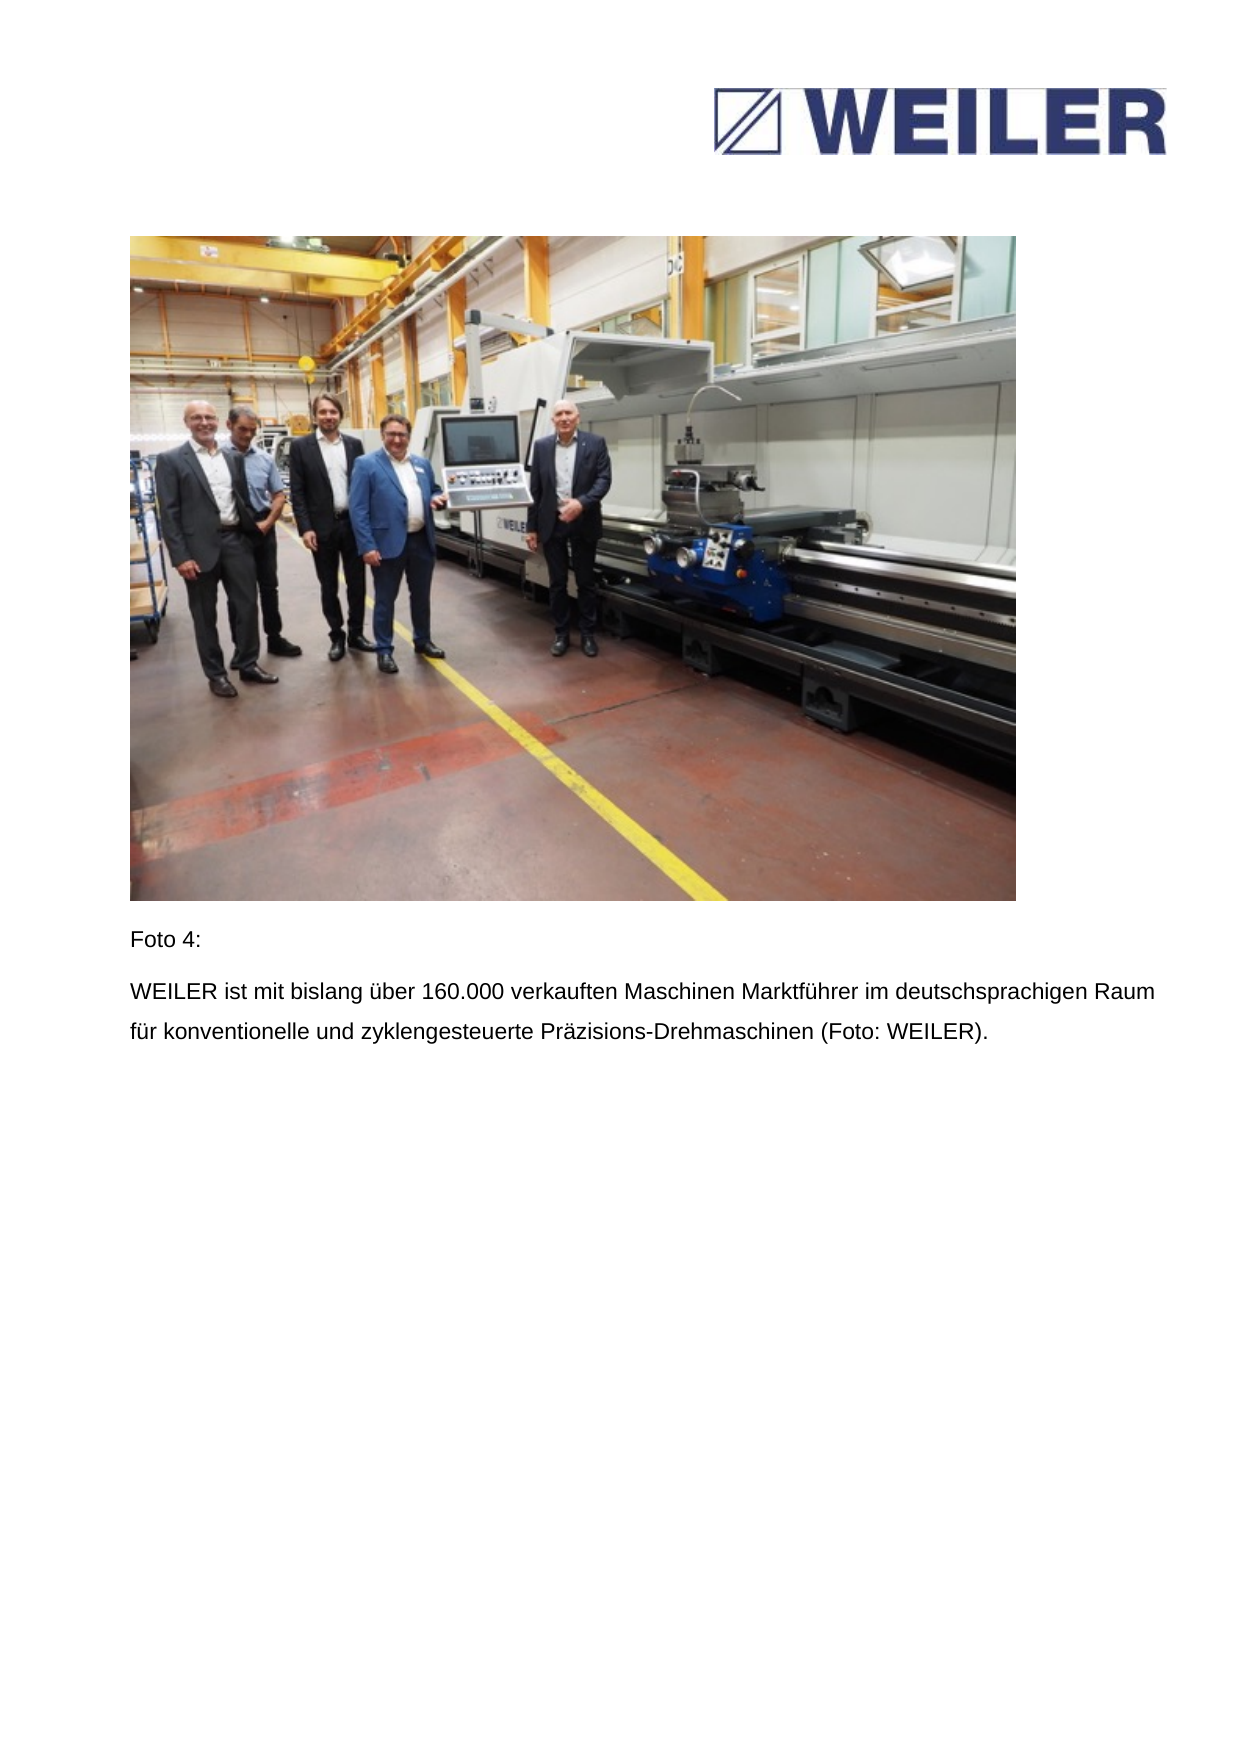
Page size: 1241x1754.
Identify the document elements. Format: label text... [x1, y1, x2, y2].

text WEILER ist mit bislang über 160.000 verkauften Maschinen Marktführer im deutschsprachigen Raum für konventionelle und zyklengesteuerte Präzisions-Drehmaschinen (Foto: WEILER). [130, 978, 1167, 1044]
text Foto 4: [130, 926, 1167, 953]
picture [714, 88, 1167, 155]
picture [130, 236, 1016, 901]
